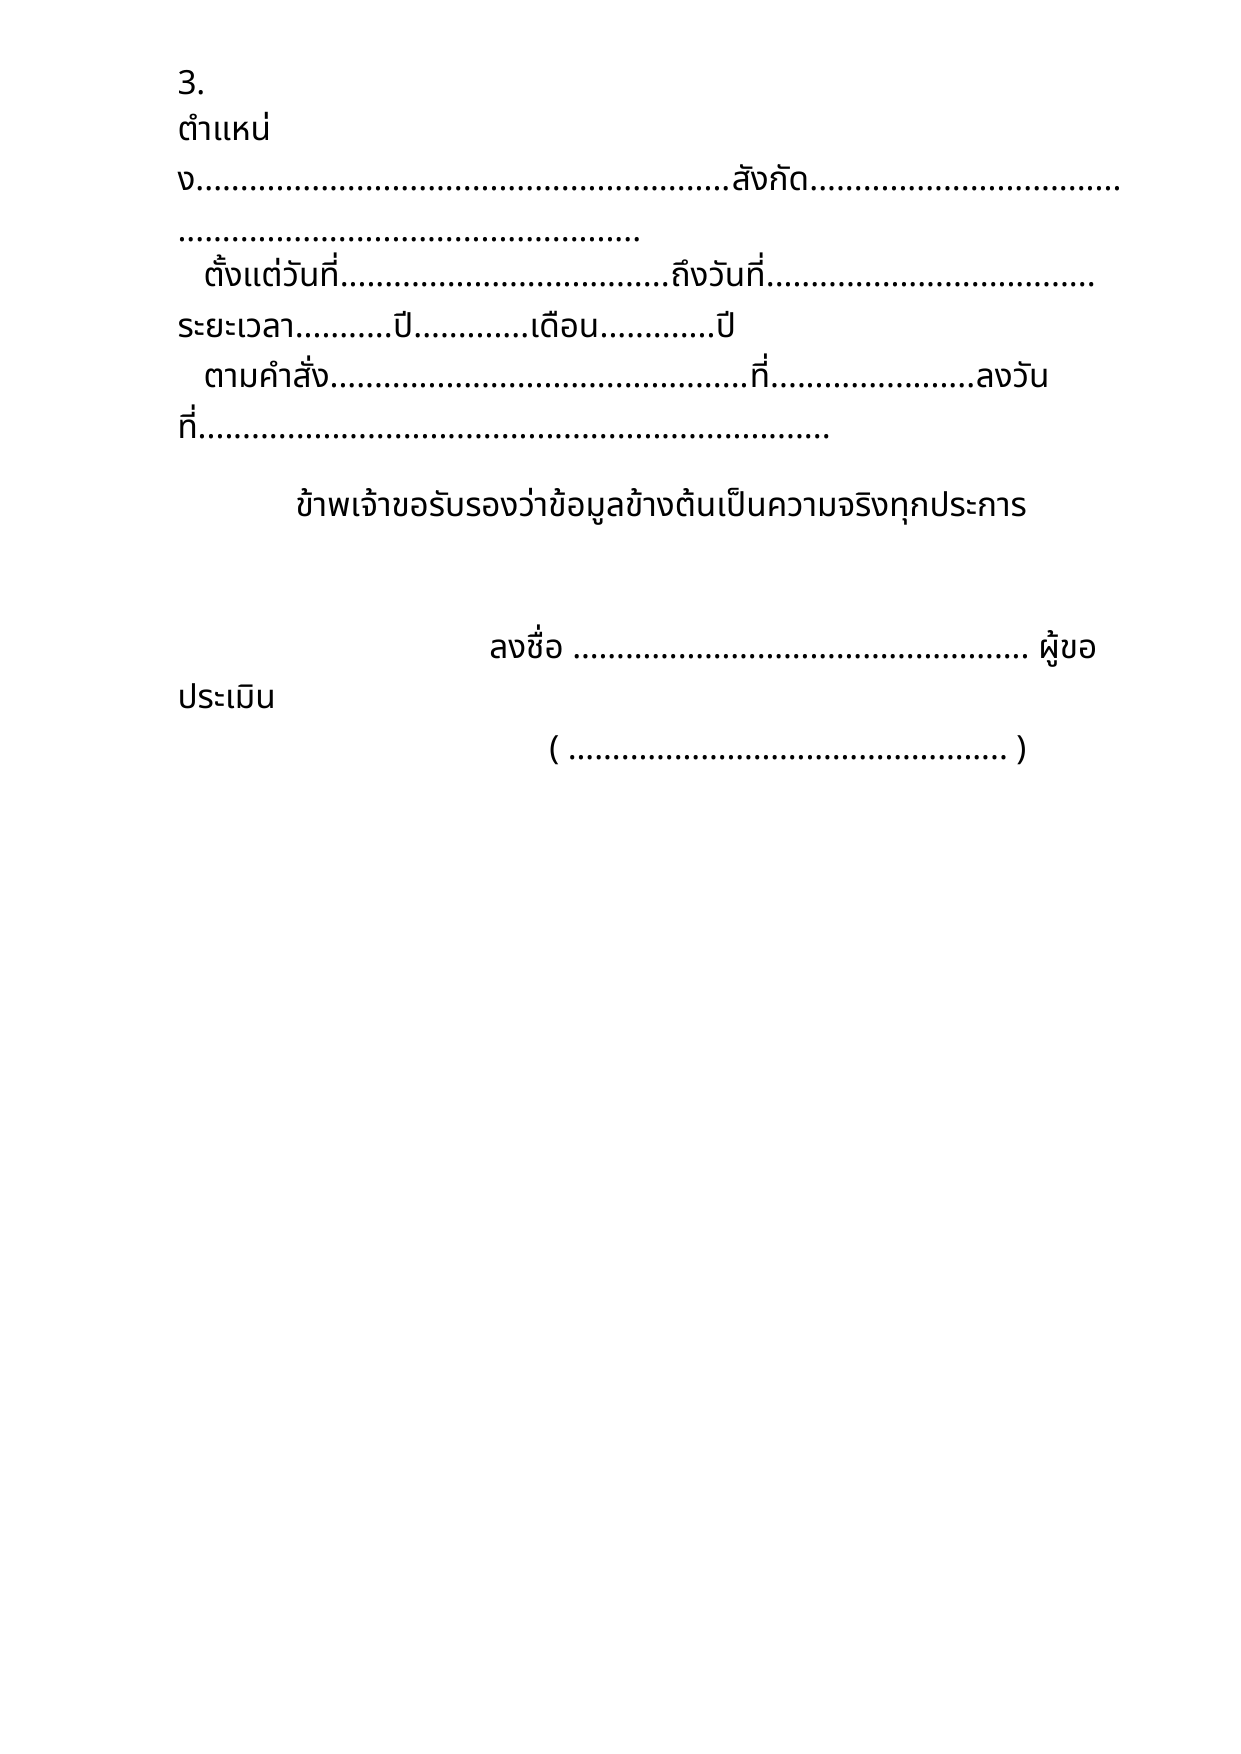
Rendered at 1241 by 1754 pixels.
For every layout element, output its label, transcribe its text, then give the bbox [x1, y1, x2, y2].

text 3. ตำแหน่ง............................................................สังกัด....................................................................................... [177, 59, 1122, 251]
text ตั้งแต่วันที่.....................................ถึงวันที่..................................... ระยะเวลา...........ปี.............เดือน.............ปี [177, 251, 1122, 352]
text ตามคำสั่ง...............................................ที่.......................ลงวันที่....................................................................... [177, 352, 1122, 453]
text ( ……...………………………………….. ) [177, 724, 1122, 769]
text ลงชื่อ ……………………………………………. ผู้ขอประเมิน [177, 623, 1122, 724]
text ข้าพเจ้าขอรับรองว่าข้อมูลข้างต้นเป็นความจริงทุกประการ [177, 481, 1122, 532]
